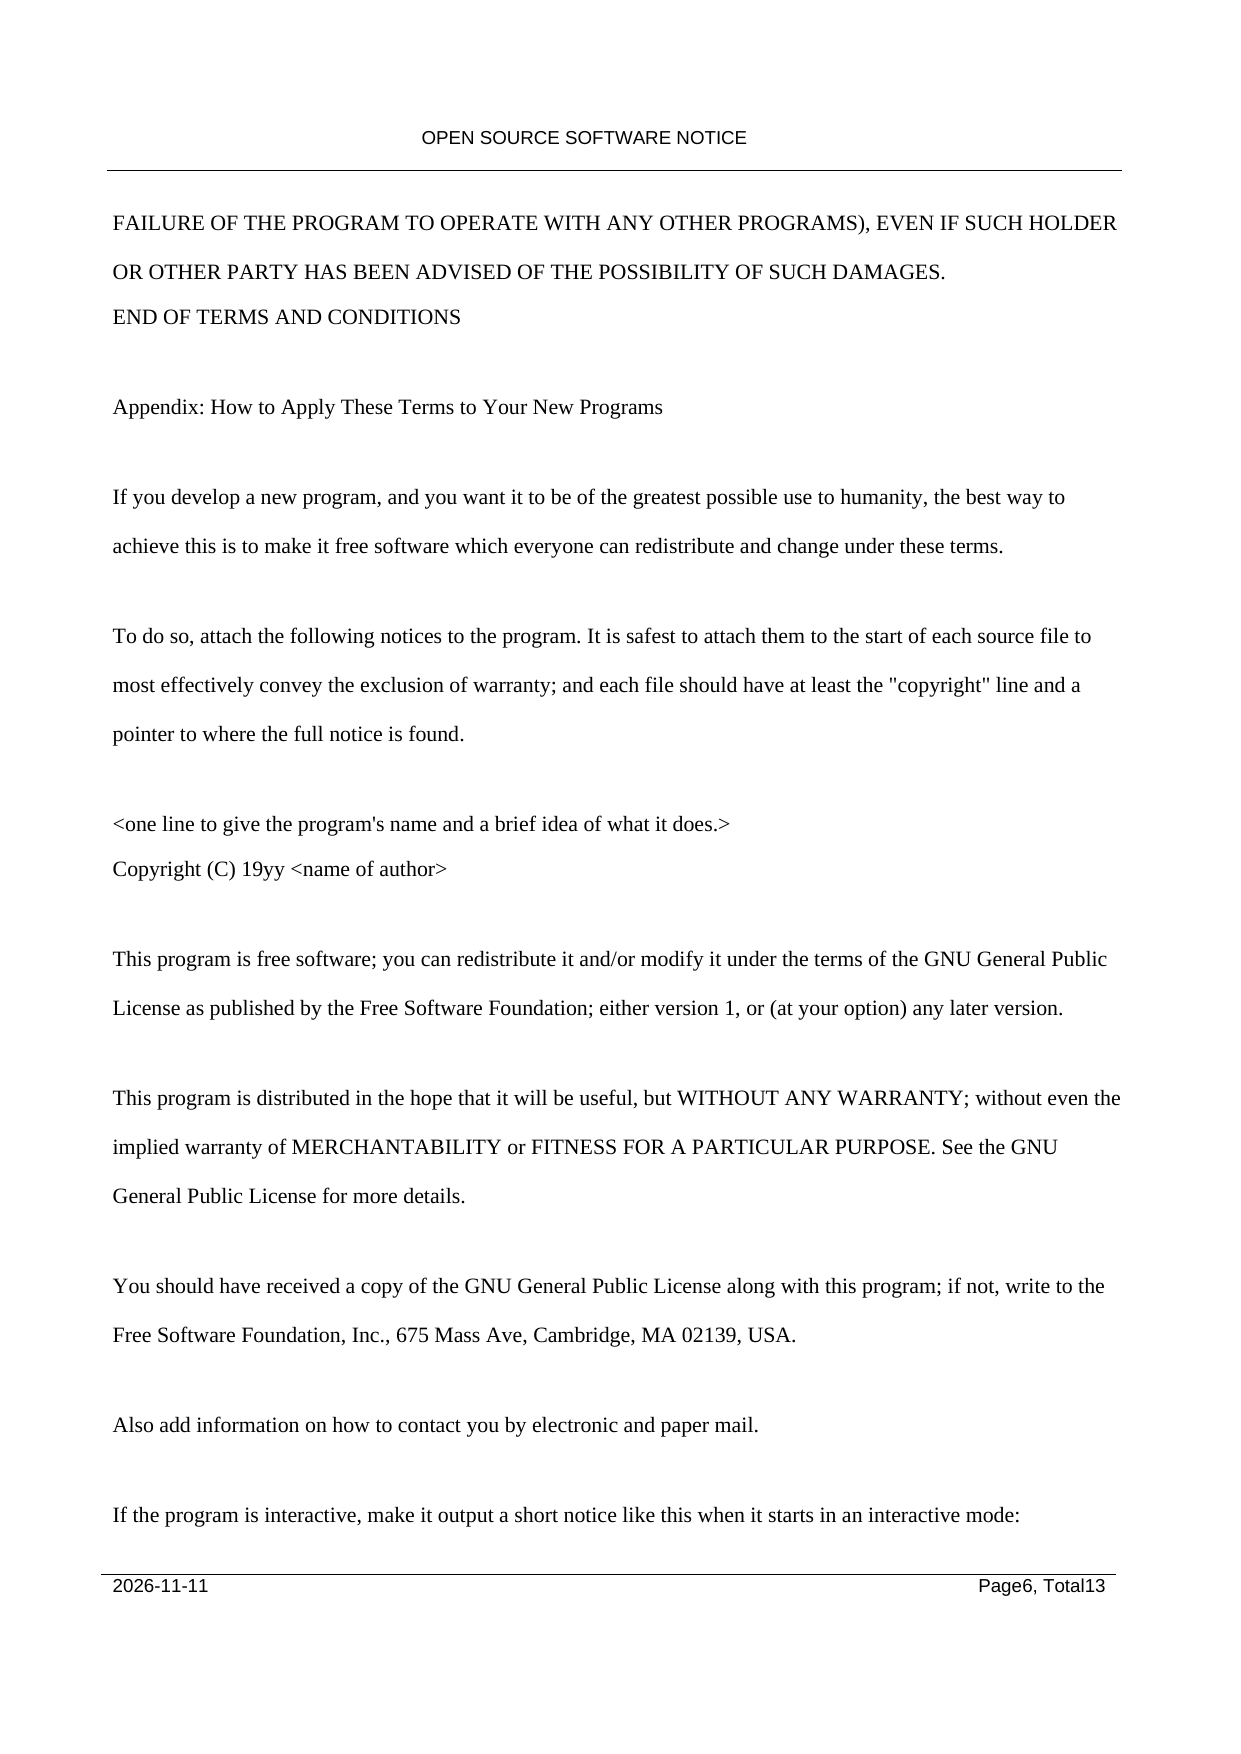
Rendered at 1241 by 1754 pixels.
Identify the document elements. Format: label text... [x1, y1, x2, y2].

text Copyright (C) 19yy <name of author> [112, 852, 1128, 885]
text To do so, attach the following notices to the program. It is safest to attach them to the start of each source file to most effectively convey the exclusion of warranty; and each file should have at least the "copyright" line and a pointer to where the full notice is found. [112, 619, 1128, 749]
text If the program is interactive, make it output a short notice like this when it starts in an interactive mode: [112, 1498, 1128, 1531]
text This program is distributed in the hope that it will be useful, but WITHOUT ANY WARRANTY; without even the implied warranty of MERCHANTABILITY or FITNESS FOR A PARTICULAR PURPOSE. See the GNU General Public License for more details. [112, 1082, 1128, 1212]
text <one line to give the program's name and a brief idea of what it does.> [112, 807, 1128, 840]
text END OF TERMS AND CONDITIONS [112, 300, 1128, 333]
text If you develop a new program, and you want it to be of the greatest possible use to humanity, the best way to achieve this is to make it free software which everyone can redistribute and change under these terms. [112, 481, 1128, 562]
text Appendix: How to Apply These Terms to Your New Programs [112, 390, 1128, 423]
text This program is free software; you can redistribute it and/or modify it under the terms of the GNU General Public License as published by the Free Software Foundation; either version 1, or (at your option) any later version. [112, 943, 1128, 1024]
text Also add information on how to contact you by electronic and paper mail. [112, 1408, 1128, 1441]
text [112, 206, 1128, 288]
text You should have received a copy of the GNU General Public License along with this program; if not, write to the Free Software Foundation, Inc., 675 Mass Ave, Cambridge, MA 02139, USA. [112, 1269, 1128, 1351]
